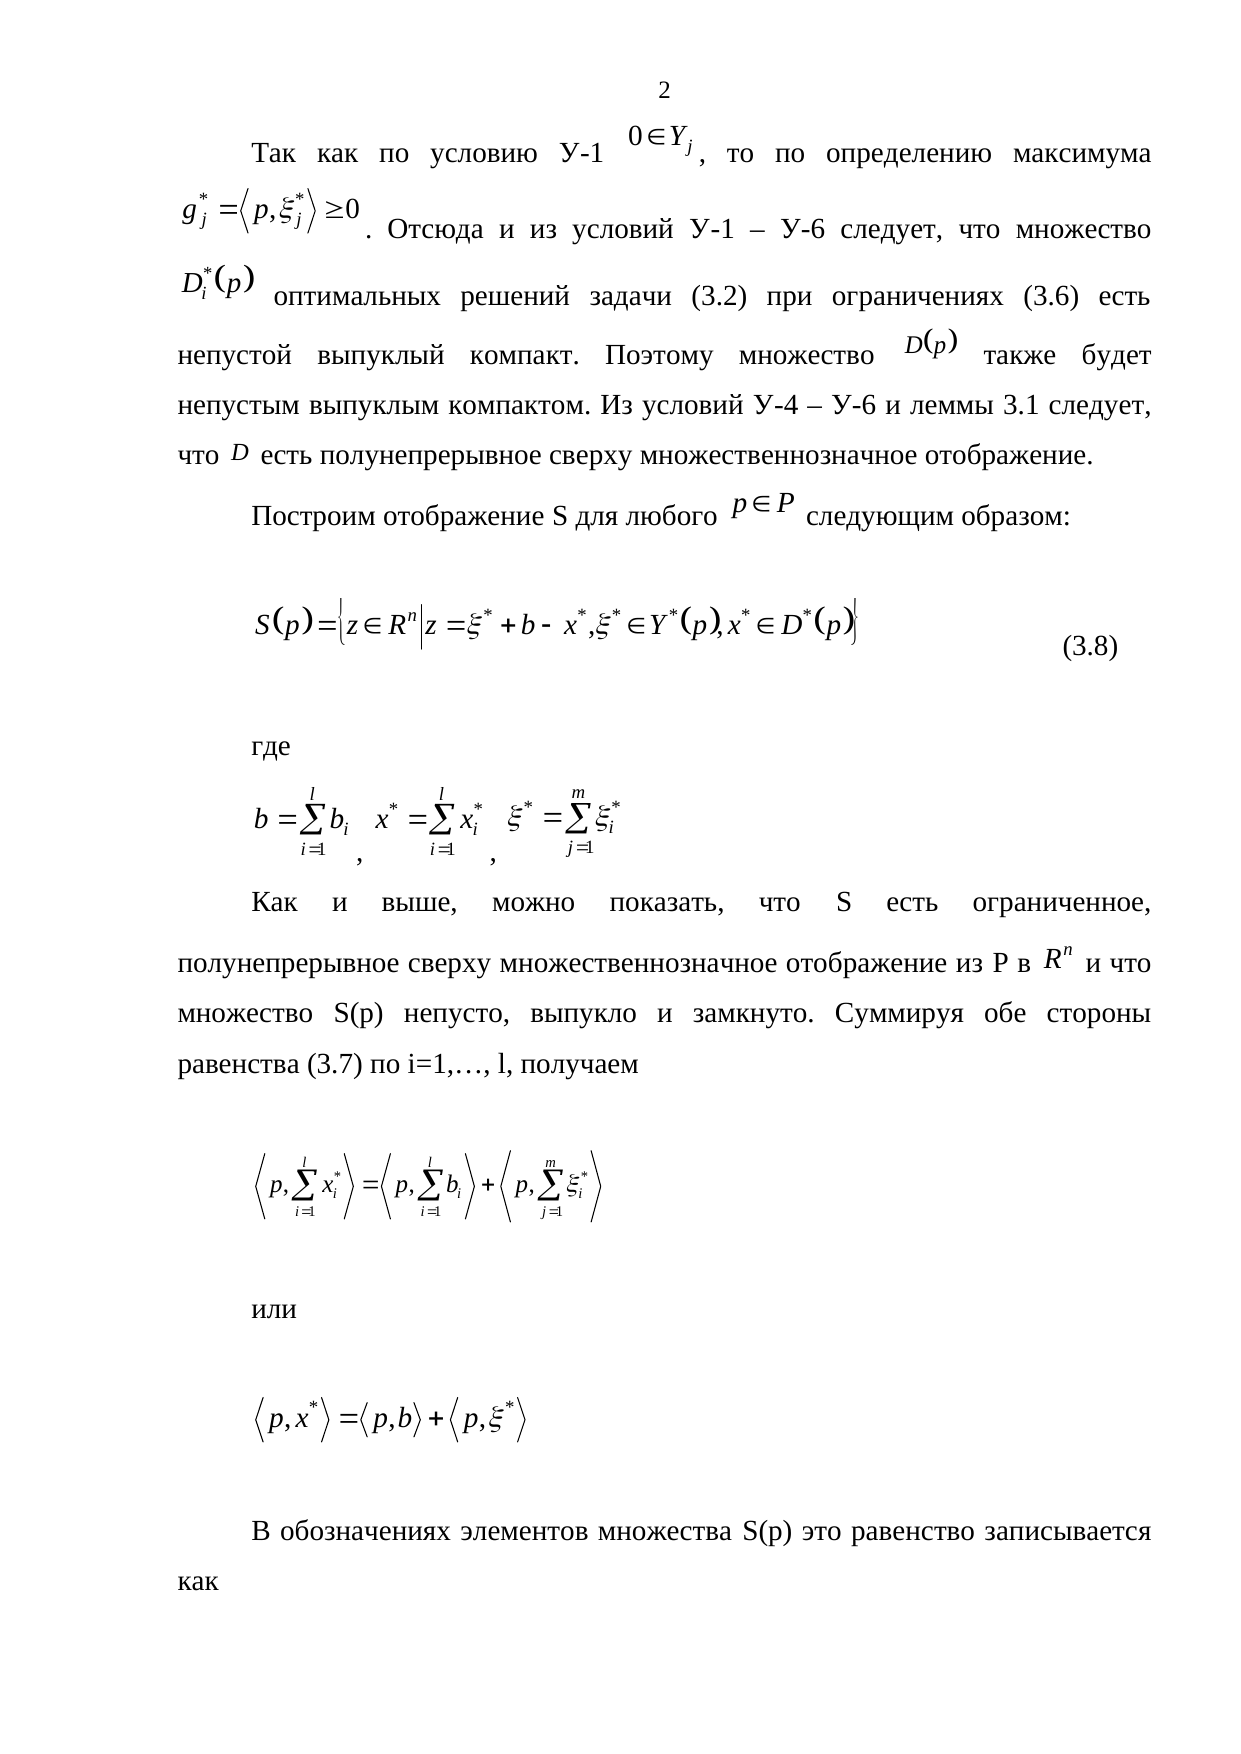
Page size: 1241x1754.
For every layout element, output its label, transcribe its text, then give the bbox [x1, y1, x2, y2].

text где [177, 728, 1152, 762]
text Как и выше, можно показать, что S есть ограниченное, полунепрерывное сверху множественнозначное отображение из P в и что множество S(p) непусто, выпукло и замкнуто. Суммируя обе стороны равенства (3.7) по i=1,…, l, получаем [177, 884, 1152, 1079]
text или [177, 1291, 1152, 1324]
text , , [177, 779, 1152, 868]
text В обозначениях элементов множества S(p) это равенство записывается как [177, 1513, 1152, 1596]
text (3.8) [177, 599, 1152, 661]
text Так как по условию У-1 , то по определению максимума . Отсюда и из условий У-1 – У-6 следует, что множество оптимальных решений задачи (3.2) при ограничениях (3.6) есть непустой выпуклый компакт. Поэтому множество также будет непустым выпуклым компактом. Из условий У-4 – У-6 и леммы 3.1 следует, что есть полунепрерывное сверху множественнозначное отображение. [177, 118, 1152, 471]
text Построим отображение S для любого следующим образом: [177, 488, 1152, 532]
